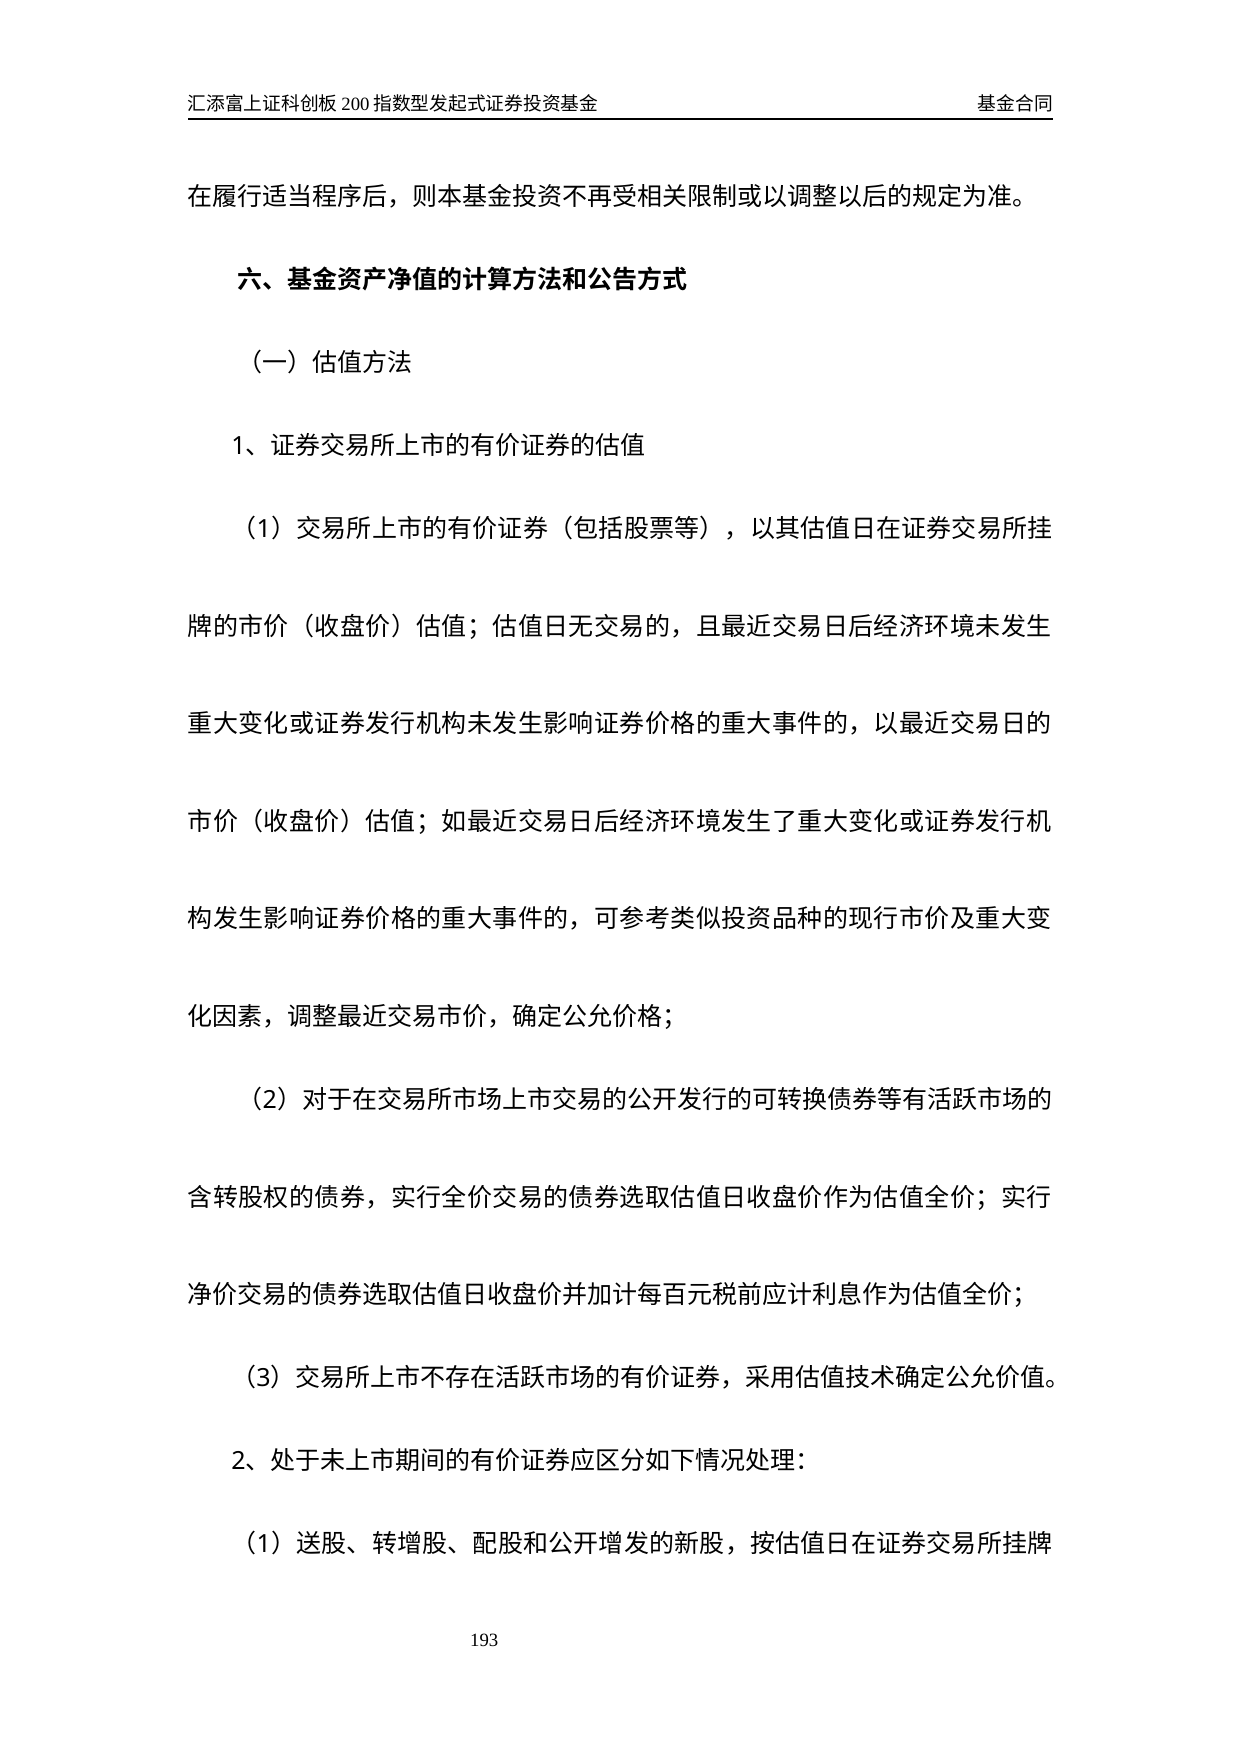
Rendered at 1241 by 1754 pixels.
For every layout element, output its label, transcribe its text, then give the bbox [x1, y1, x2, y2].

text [187, 162, 1053, 227]
subtitle 六、基金资产净值的计算方法和公告方式 [187, 245, 1053, 310]
text （1）交易所上市的有价证券（包括股票等），以其估值日在证券交易所挂牌的市价（收盘价）估值；估值日无交易的，且最近交易日后经济环境未发生重大变化或证券发行机构未发生影响证券价格的重大事件的，以最近交易日的市价（收盘价）估值；如最近交易日后经济环境发生了重大变化或证券发行机构发生影响证券价格的重大事件的，可参考类似投资品种的现行市价及重大变化因素，调整最近交易市价，确定公允价格； [187, 494, 1053, 1047]
text 2、处于未上市期间的有价证券应区分如下情况处理： [187, 1426, 1053, 1491]
text 1、证券交易所上市的有价证券的估值 [187, 411, 1053, 476]
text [187, 1509, 1053, 1574]
text （3）交易所上市不存在活跃市场的有价证券，采用估值技术确定公允价值。 [187, 1343, 1053, 1408]
text （2）对于在交易所市场上市交易的公开发行的可转换债券等有活跃市场的含转股权的债券，实行全价交易的债券选取估值日收盘价作为估值全价；实行净价交易的债券选取估值日收盘价并加计每百元税前应计利息作为估值全价； [187, 1065, 1053, 1325]
text （一）估值方法 [187, 328, 1053, 393]
